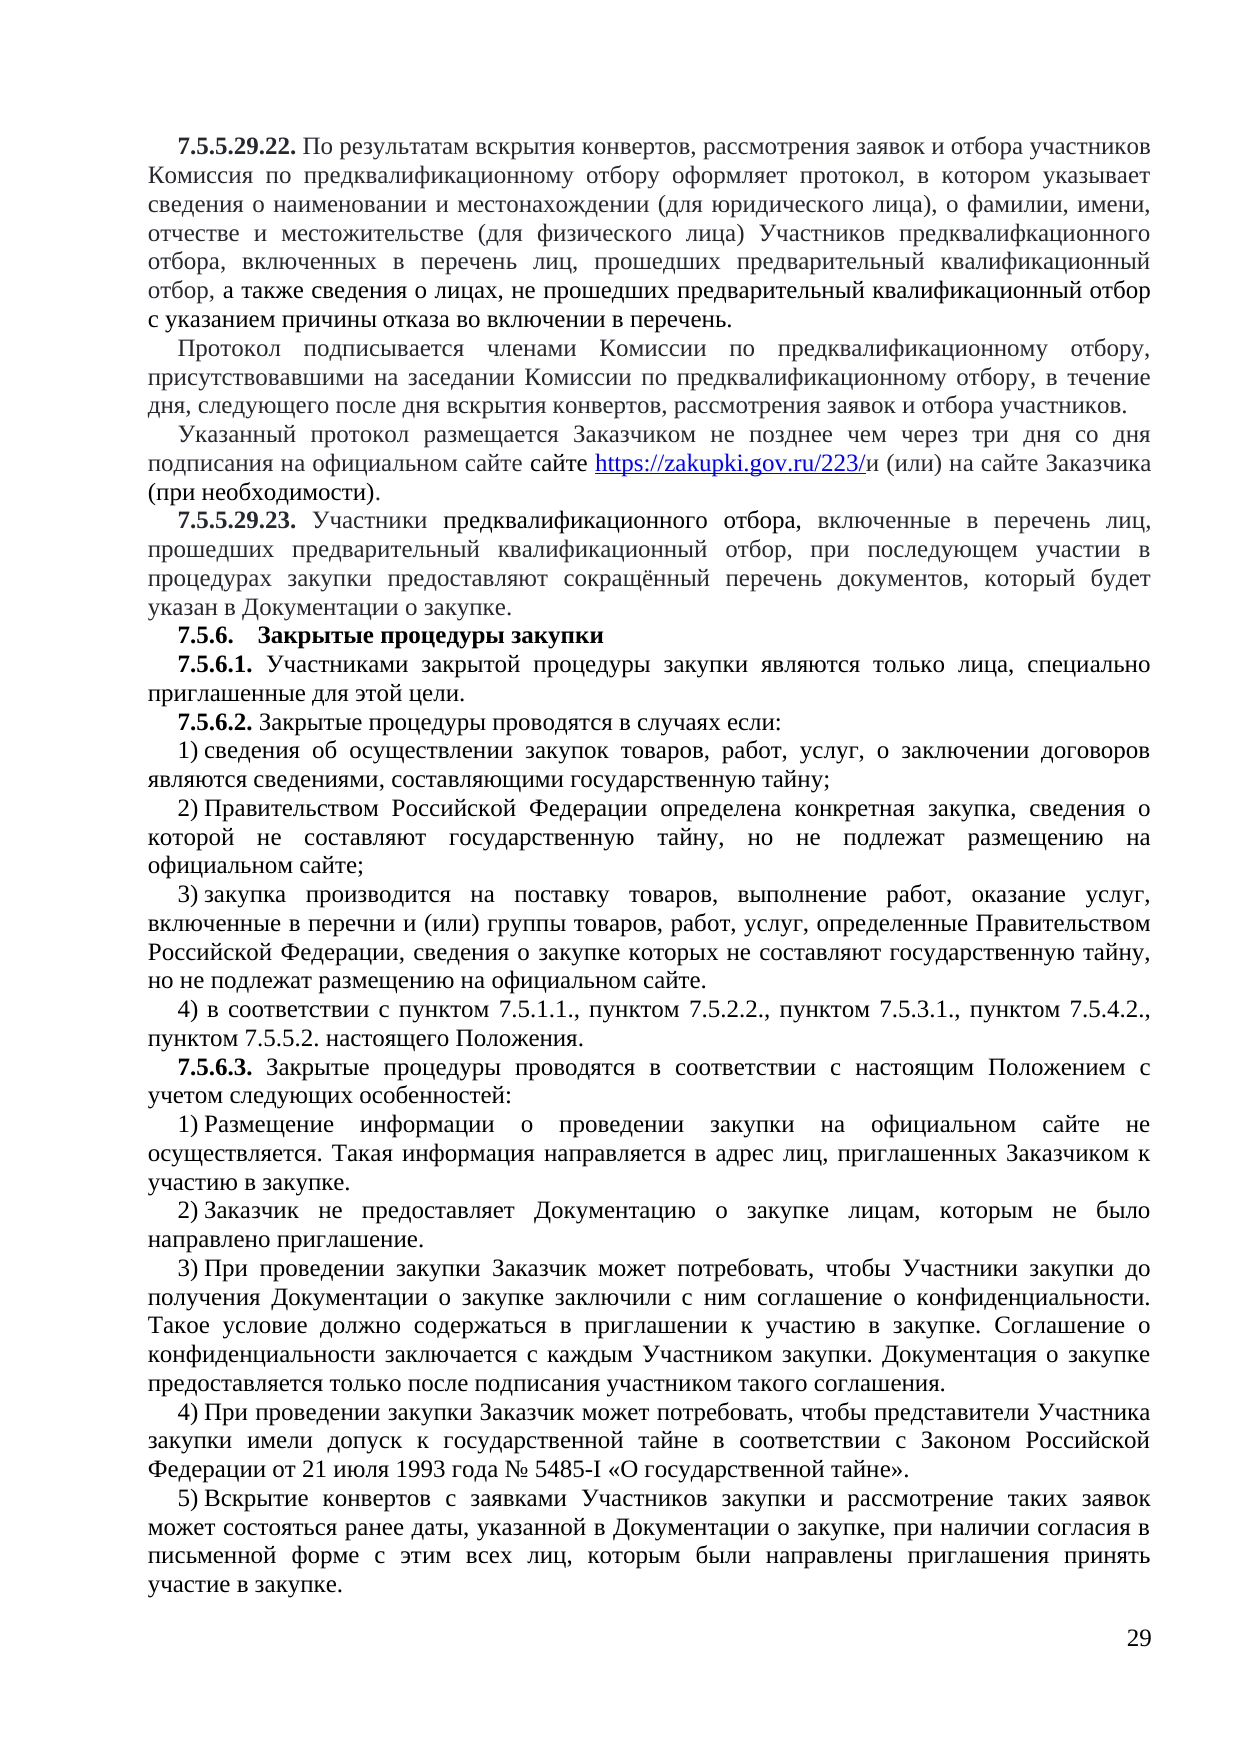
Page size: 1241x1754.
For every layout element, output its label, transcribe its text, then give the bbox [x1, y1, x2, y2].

list При проведении закупки Заказчик может потребовать, чтобы представители Участника закупки имели допуск к государственной тайне в соответствии с Законом Российской Федерации от 21 июля 1993 года № 5485-I «О государственной тайне». [148, 1397, 1152, 1483]
list закупка производится на поставку товаров, выполнение работ, оказание услуг, включенные в перечни и (или) группы товаров, работ, услуг, определенные Правительством Российской Федерации, сведения о закупке которых не составляют государственную тайну, но не подлежат размещению на официальном сайте. [148, 879, 1152, 994]
list Закрытые процедуры проводятся в соответствии с настоящим Положением с учетом следующих особенностей: [148, 1052, 1152, 1109]
list Заказчик не предоставляет Документацию о закупке лицам, которым не было направлено приглашение. [148, 1195, 1152, 1253]
subtitle 7.5.6. Закрытые процедуры закупки [148, 620, 1152, 649]
list Размещение информации о проведении закупки на официальном сайте не осуществляется. Такая информация направляется в адрес лиц, приглашенных Заказчиком к участию в закупке. [148, 1109, 1152, 1195]
list При проведении закупки Заказчик может потребовать, чтобы Участники закупки до получения Документации о закупке заключили с ним соглашение о конфиденциальности. Такое условие должно содержаться в приглашении к участию в закупке. Соглашение о конфиденциальности заключается с каждым Участником закупки. Документация о закупке предоставляется только после подписания участником такого соглашения. [148, 1253, 1152, 1397]
text 7.5.6.2. Закрытые процедуры проводятся в случаях если: [148, 707, 1152, 735]
text 7.5.5.29.22. По результатам вскрытия конвертов, рассмотрения заявок и отбора участников Комиссия по предквалификационному отбору оформляет протокол, в котором указывает сведения о наименовании и местонахождении (для юридического лица), о фамилии, имени, отчестве и местожительстве (для физического лица) Участников предквалифкационного отбора, включенных в перечень лиц, прошедших предварительный квалификационный отбор, а также сведения о лицах, не прошедших предварительный квалификационный отбор с указанием причины отказа во включении в перечень. [148, 131, 1152, 333]
list сведения об осуществлении закупок товаров, работ, услуг, о заключении договоров являются сведениями, составляющими государственную тайну; [148, 735, 1152, 793]
text Указанный протокол размещается Заказчиком не позднее чем через три дня со дня подписания на официальном сайте сайте https://zakupki.gov.ru/223/и (или) на сайте Заказчика (при необходимости). [148, 419, 1152, 505]
list Вскрытие конвертов с заявками Участников закупки и рассмотрение таких заявок может состояться ранее даты, указанной в Документации о закупке, при наличии согласия в письменной форме с этим всех лиц, которым были направлены приглашения принять участие в закупке. [148, 1483, 1152, 1598]
list в соответствии с пунктом 7.5.1.1., пунктом 7.5.2.2., пунктом 7.5.3.1., пунктом 7.5.4.2., пунктом 7.5.5.2. настоящего Положения. [148, 994, 1152, 1052]
text 7.5.6.1. Участниками закрытой процедуры закупки являются только лица, специально приглашенные для этой цели. [148, 649, 1152, 707]
text Протокол подписывается членами Комиссии по предквалификационному отбору, присутствовавшими на заседании Комиссии по предквалификационному отбору, в течение дня, следующего после дня вскрытия конвертов, рассмотрения заявок и отбора участников. [148, 333, 1152, 419]
list Правительством Российской Федерации определена конкретная закупка, сведения о которой не составляют государственную тайну, но не подлежат размещению на официальном сайте; [148, 793, 1152, 879]
text 7.5.5.29.23. Участники предквалификационного отбора, включенные в перечень лиц, прошедших предварительный квалификационный отбор, при последующем участии в процедурах закупки предоставляют сокращённый перечень документов, который будет указан в Документации о закупке. [148, 505, 1152, 620]
